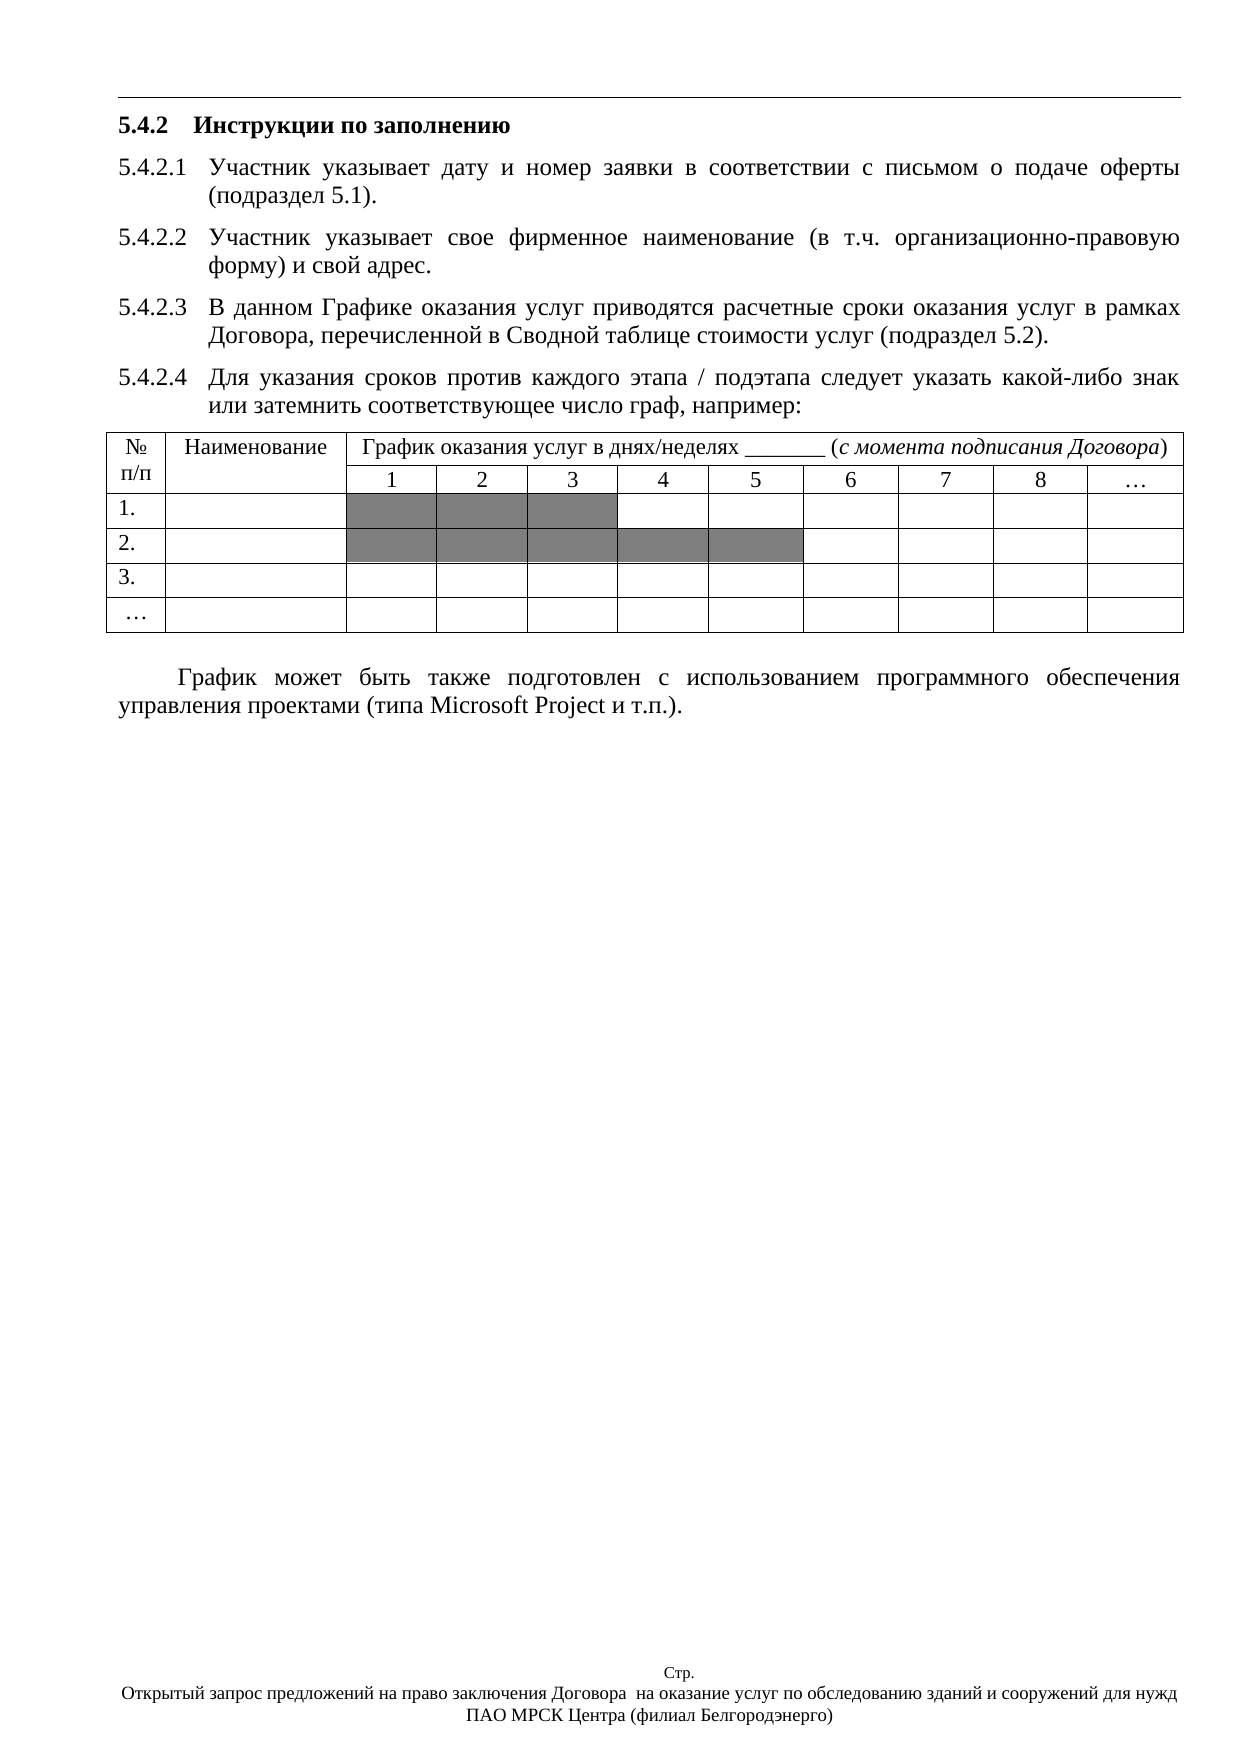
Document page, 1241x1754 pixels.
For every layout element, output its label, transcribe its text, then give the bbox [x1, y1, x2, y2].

table_cell [804, 598, 898, 632]
table_cell [709, 564, 803, 597]
table_cell … [107, 598, 165, 632]
list Участник указывает свое фирменное наименование (в т.ч. организационно-правовую форму) и свой адрес. [118, 222, 1181, 279]
table_cell [994, 529, 1087, 562]
table_cell 3 [528, 466, 617, 493]
table_cell [804, 564, 898, 597]
table_cell 6 [804, 466, 898, 493]
table_cell [347, 494, 436, 528]
table_cell [166, 494, 346, 528]
table_cell 5 [709, 466, 803, 493]
table_cell [166, 564, 346, 597]
subtitle Инструкции по заполнению [118, 111, 1181, 139]
table_cell [1088, 564, 1183, 597]
table_cell [528, 529, 617, 562]
table_cell [107, 529, 165, 562]
table_cell [618, 494, 708, 528]
table_cell [618, 598, 708, 632]
table_cell … [1088, 466, 1183, 493]
table_cell [107, 494, 165, 528]
list Участник указывает дату и номер заявки в соответствии с письмом о подаче оферты (подраздел 5.1). [118, 152, 1181, 209]
table_cell 2 [437, 466, 527, 493]
table_header № п/п [107, 433, 165, 493]
text График может быть также подготовлен с использованием программного обеспечения управления проектами (типа Microsoft Project и т.п.). [118, 662, 1181, 719]
table_cell 7 [899, 466, 993, 493]
list В данном Графике оказания услуг приводятся расчетные сроки оказания услуг в рамках Договора, перечисленной в Сводной таблице стоимости услуг (подраздел 5.2). [118, 292, 1181, 349]
table_cell [899, 494, 993, 528]
table_cell [1088, 529, 1183, 562]
table_cell [437, 494, 527, 528]
table_cell [618, 529, 708, 562]
table_cell [437, 598, 527, 632]
table_cell [709, 598, 803, 632]
table_cell [899, 529, 993, 562]
table_cell [994, 564, 1087, 597]
table_cell [107, 564, 165, 597]
table_cell [347, 564, 436, 597]
table_cell [166, 598, 346, 632]
table_cell [804, 494, 898, 528]
table_cell [1088, 598, 1183, 632]
table_cell 4 [618, 466, 708, 493]
table_header График оказания услуг в днях/неделях _______ (с момента подписания Договора) [347, 433, 1183, 465]
table_cell [166, 529, 346, 562]
table_cell [709, 494, 803, 528]
table_cell [528, 598, 617, 632]
table_cell [994, 598, 1087, 632]
table_cell [437, 529, 527, 562]
table_cell [528, 494, 617, 528]
table_cell [347, 598, 436, 632]
table_cell [709, 529, 803, 562]
list Для указания сроков против каждого этапа / подэтапа следует указать какой-либо знак или затемнить соответствующее число граф, например: [118, 362, 1181, 419]
table_cell [1088, 494, 1183, 528]
table_header Наименование [166, 433, 346, 493]
table_cell [899, 564, 993, 597]
table_cell [528, 564, 617, 597]
table_cell [618, 564, 708, 597]
table_cell [437, 564, 527, 597]
table_cell [804, 529, 898, 562]
table_cell [347, 529, 436, 562]
table_cell [899, 598, 993, 632]
table_cell [994, 494, 1087, 528]
table_cell 1 [347, 466, 436, 493]
table_cell 8 [994, 466, 1087, 493]
